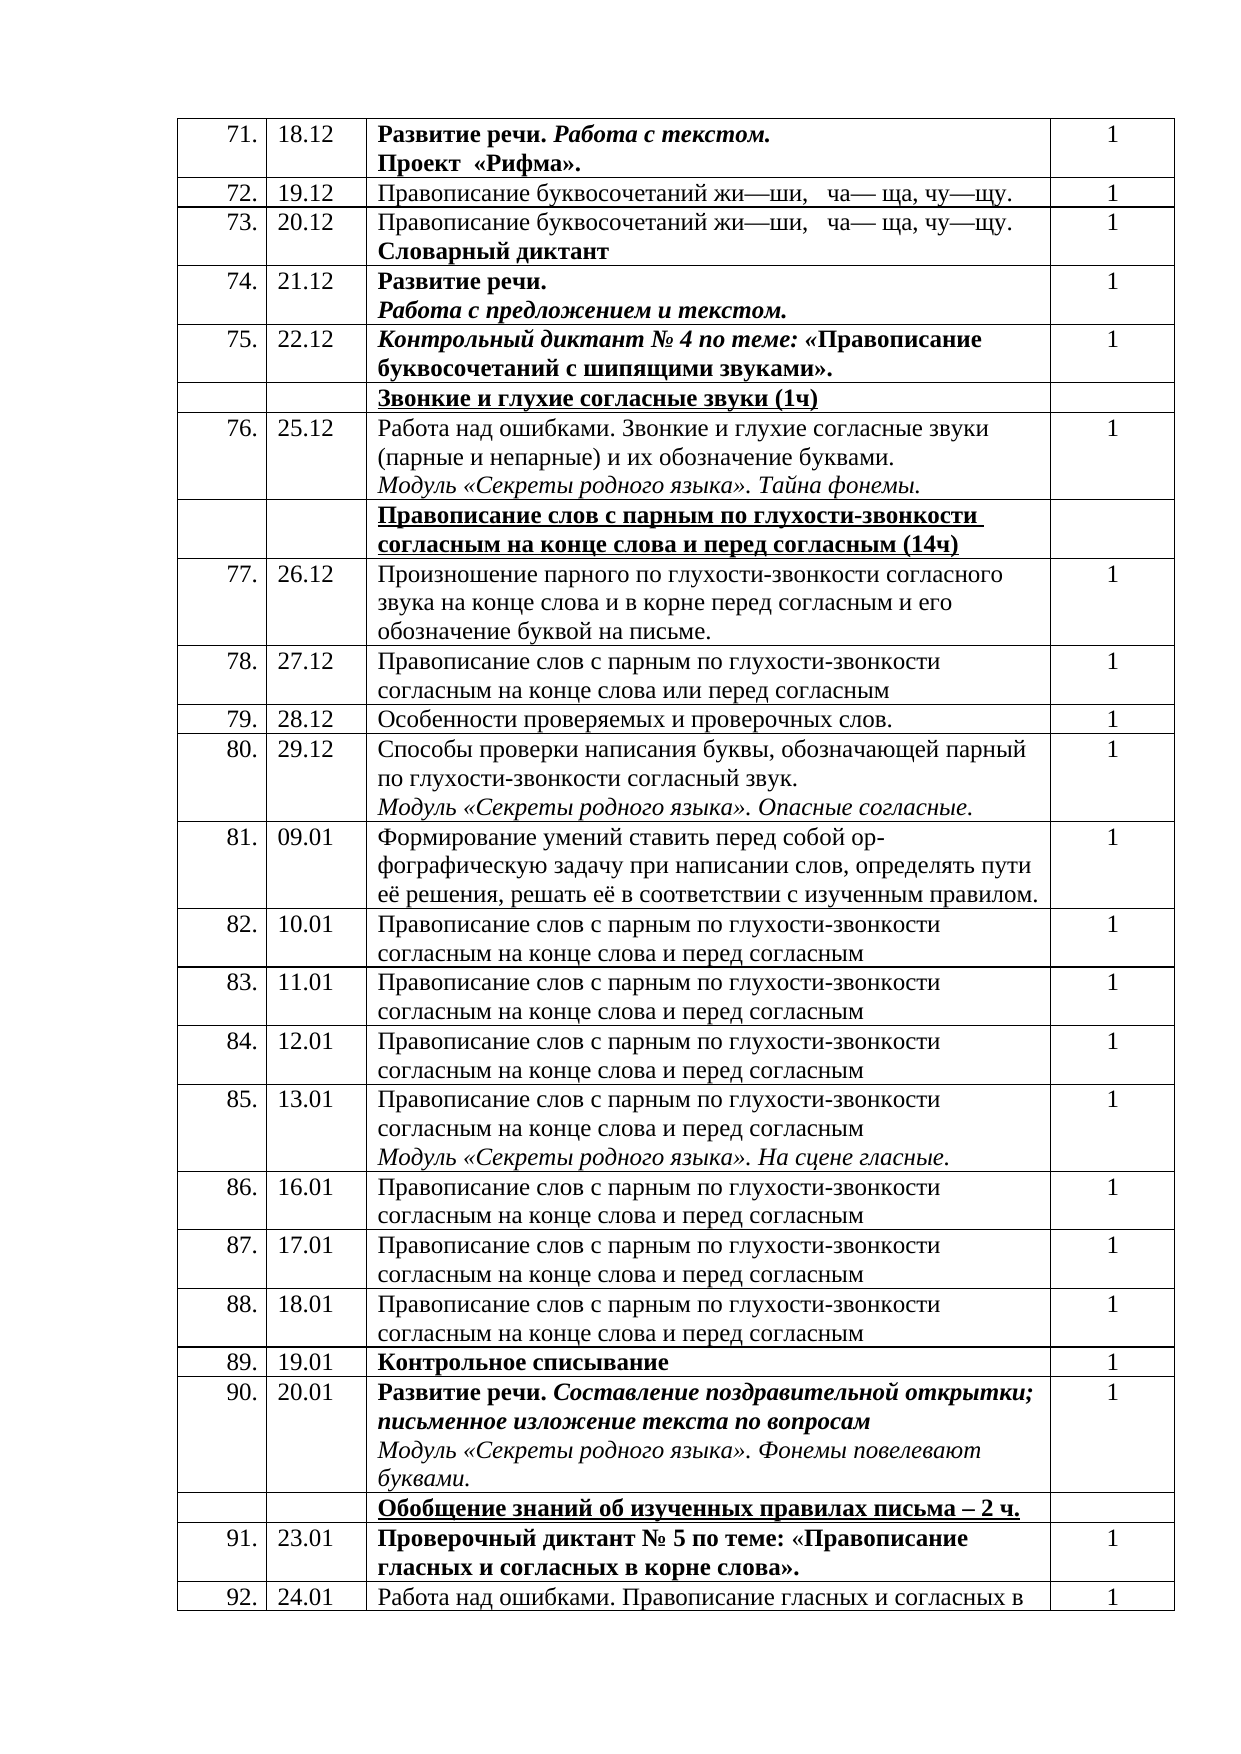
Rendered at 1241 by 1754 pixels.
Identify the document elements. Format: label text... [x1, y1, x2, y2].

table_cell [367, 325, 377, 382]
table_cell 21.12 [267, 266, 366, 323]
table_cell Развитие речи. Составление поздравительной открытки; письменное изложение текста по вопросам Модуль «Секреты родного языка». Фонемы повелевают буквами. [367, 1377, 1050, 1492]
table_cell 20.01 [267, 1377, 366, 1492]
table_cell 1 [1051, 1085, 1174, 1171]
table_cell [178, 646, 266, 703]
table_cell 22.12 [267, 325, 366, 382]
table_cell 1 [1051, 266, 1174, 323]
table_cell Развитие речи. Работа с текстом. Проект «Рифма». [367, 119, 1050, 177]
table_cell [367, 1582, 1050, 1610]
table_cell Правописание буквосочетаний жи—ши, ча— ща, чу—щу. [367, 178, 1050, 206]
table_cell 1 [1051, 1377, 1174, 1492]
table_cell 1 [1051, 413, 1174, 499]
table_cell Правописание слов с парным по глухости-звонкости согласным на конце слова и перед согласным [367, 909, 1050, 966]
table_cell 17.01 [267, 1230, 366, 1288]
table_cell Контрольное списывание [367, 1348, 1050, 1376]
table_cell 1 [1051, 734, 1174, 821]
table_cell Работа над ошибками. Звонкие и глухие согласные звуки (парные и непарные) и их обозначение буквами. Модуль «Секреты родного языка». Тайна фонемы. [367, 413, 1050, 499]
table_cell 1 [1051, 1230, 1174, 1288]
table_cell 25.12 [267, 413, 366, 499]
table_cell 18.01 [267, 1289, 366, 1346]
table_cell Произношение парного по глухости-звонкости согласного звука на конце слова и в корне перед согласным и его обозначение буквой на письме. [367, 559, 1050, 645]
table_cell [1051, 500, 1174, 558]
table_cell [178, 500, 266, 558]
table_cell 12.01 [267, 1026, 366, 1083]
table_cell 1 [1051, 646, 1174, 703]
table_cell 1 [1051, 1348, 1174, 1376]
table_cell 1 [1051, 1523, 1174, 1581]
table_cell [178, 1289, 266, 1346]
table_cell [178, 383, 266, 412]
table_cell [178, 119, 266, 177]
table_cell Правописание слов с парным по глухости-звонкости согласным на конце слова и перед согласным [367, 1230, 1050, 1288]
table_cell Звонкие и глухие согласные звуки (1ч) [367, 383, 1050, 412]
table_cell 20.12 [267, 208, 366, 265]
table_cell [1051, 383, 1174, 412]
table_cell 1 [1051, 909, 1174, 966]
table_cell Правописание слов с парным по глухости-звонкости согласным на конце слова или перед согласным [367, 646, 1050, 703]
table_cell 1 [1051, 559, 1174, 645]
table_cell Способы проверки написания буквы, обозначающей парный по глухости-звонкости согласный звук. Модуль «Секреты родного языка». Опасные согласные. [367, 734, 1050, 821]
table_cell [178, 734, 266, 821]
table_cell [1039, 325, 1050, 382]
table_cell [178, 1348, 266, 1376]
table_cell 10.01 [267, 909, 366, 966]
table_cell [178, 1085, 266, 1171]
table_cell Правописание буквосочетаний жи—ши, ча— ща, чу—щу. Словарный диктант [367, 208, 1050, 265]
table_cell 16.01 [267, 1172, 366, 1229]
table_cell Правописание слов с парным по глухости-звонкости согласным на конце слова и перед согласным [367, 1026, 1050, 1083]
table_cell Правописание слов с парным по глухости-звонкости согласным на конце слова и перед согласным Модуль «Секреты родного языка». На сцене гласные. [367, 1085, 1050, 1171]
table_cell 29.12 [267, 734, 366, 821]
table_cell 26.12 [267, 559, 366, 645]
table_cell [178, 178, 266, 206]
table_cell 1 [1051, 705, 1174, 733]
table_cell 11.01 [267, 968, 366, 1025]
table_cell Правописание слов с парным по глухости-звонкости согласным на конце слова и перед согласным (14ч) [367, 500, 1050, 558]
table_cell Развитие речи. Работа с предложением и текстом. [367, 266, 1050, 323]
table_cell [178, 822, 266, 908]
table_cell 1 [1051, 968, 1174, 1025]
table_cell Проверочный диктант № 5 по теме: «Правописание гласных и согласных в корне слова». [367, 1523, 1050, 1581]
table_cell 1 [1051, 119, 1174, 177]
table_cell 1 [1051, 178, 1174, 206]
table_cell [178, 559, 266, 645]
table_cell [178, 325, 266, 382]
table_cell 23.01 [267, 1523, 366, 1581]
table_cell [178, 266, 266, 323]
table_cell Правописание слов с парным по глухости-звонкости согласным на конце слова и перед согласным [367, 968, 1050, 1025]
table_cell [178, 1523, 266, 1581]
table_cell 1 [1051, 325, 1174, 382]
table_cell [178, 1582, 266, 1610]
table_cell 13.01 [267, 1085, 366, 1171]
table_cell Обобщение знаний об изученных правилах письма – 2 ч. [367, 1493, 1050, 1522]
table_cell [178, 1377, 266, 1492]
table_cell 09.01 [267, 822, 366, 908]
table_cell 1 [1051, 1289, 1174, 1346]
table_cell 1 [1051, 822, 1174, 908]
table_cell Особенности проверяемых и проверочных слов. [367, 705, 1050, 733]
table_cell [1051, 1493, 1174, 1522]
table_cell [178, 1026, 266, 1083]
table_cell Правописание слов с парным по глухости-звонкости согласным на конце слова и перед согласным [367, 1289, 1050, 1346]
table_cell 1 [1051, 1026, 1174, 1083]
table_cell [178, 909, 266, 966]
table_cell [267, 500, 366, 558]
table_cell 1 [1051, 208, 1174, 265]
table_cell 18.12 [267, 119, 366, 177]
table_cell [178, 968, 266, 1025]
table_cell [178, 208, 266, 265]
table_cell [267, 383, 366, 412]
table_cell [267, 1493, 366, 1522]
table_cell [178, 1172, 266, 1229]
table_cell [178, 1230, 266, 1288]
table_cell Правописание слов с парным по глухости-звонкости согласным на конце слова и перед согласным [367, 1172, 1050, 1229]
table_cell 1 [1051, 1582, 1174, 1610]
table_cell Формирование умений ставить перед собой орфографическую задачу при написании слов, определять пути её решения, решать её в соответствии с изученным правилом. [367, 822, 1050, 908]
table_cell [178, 413, 266, 499]
table_cell [178, 1493, 266, 1522]
table_cell 27.12 [267, 646, 366, 703]
table_cell [178, 705, 266, 733]
table_cell 1 [1051, 1172, 1174, 1229]
